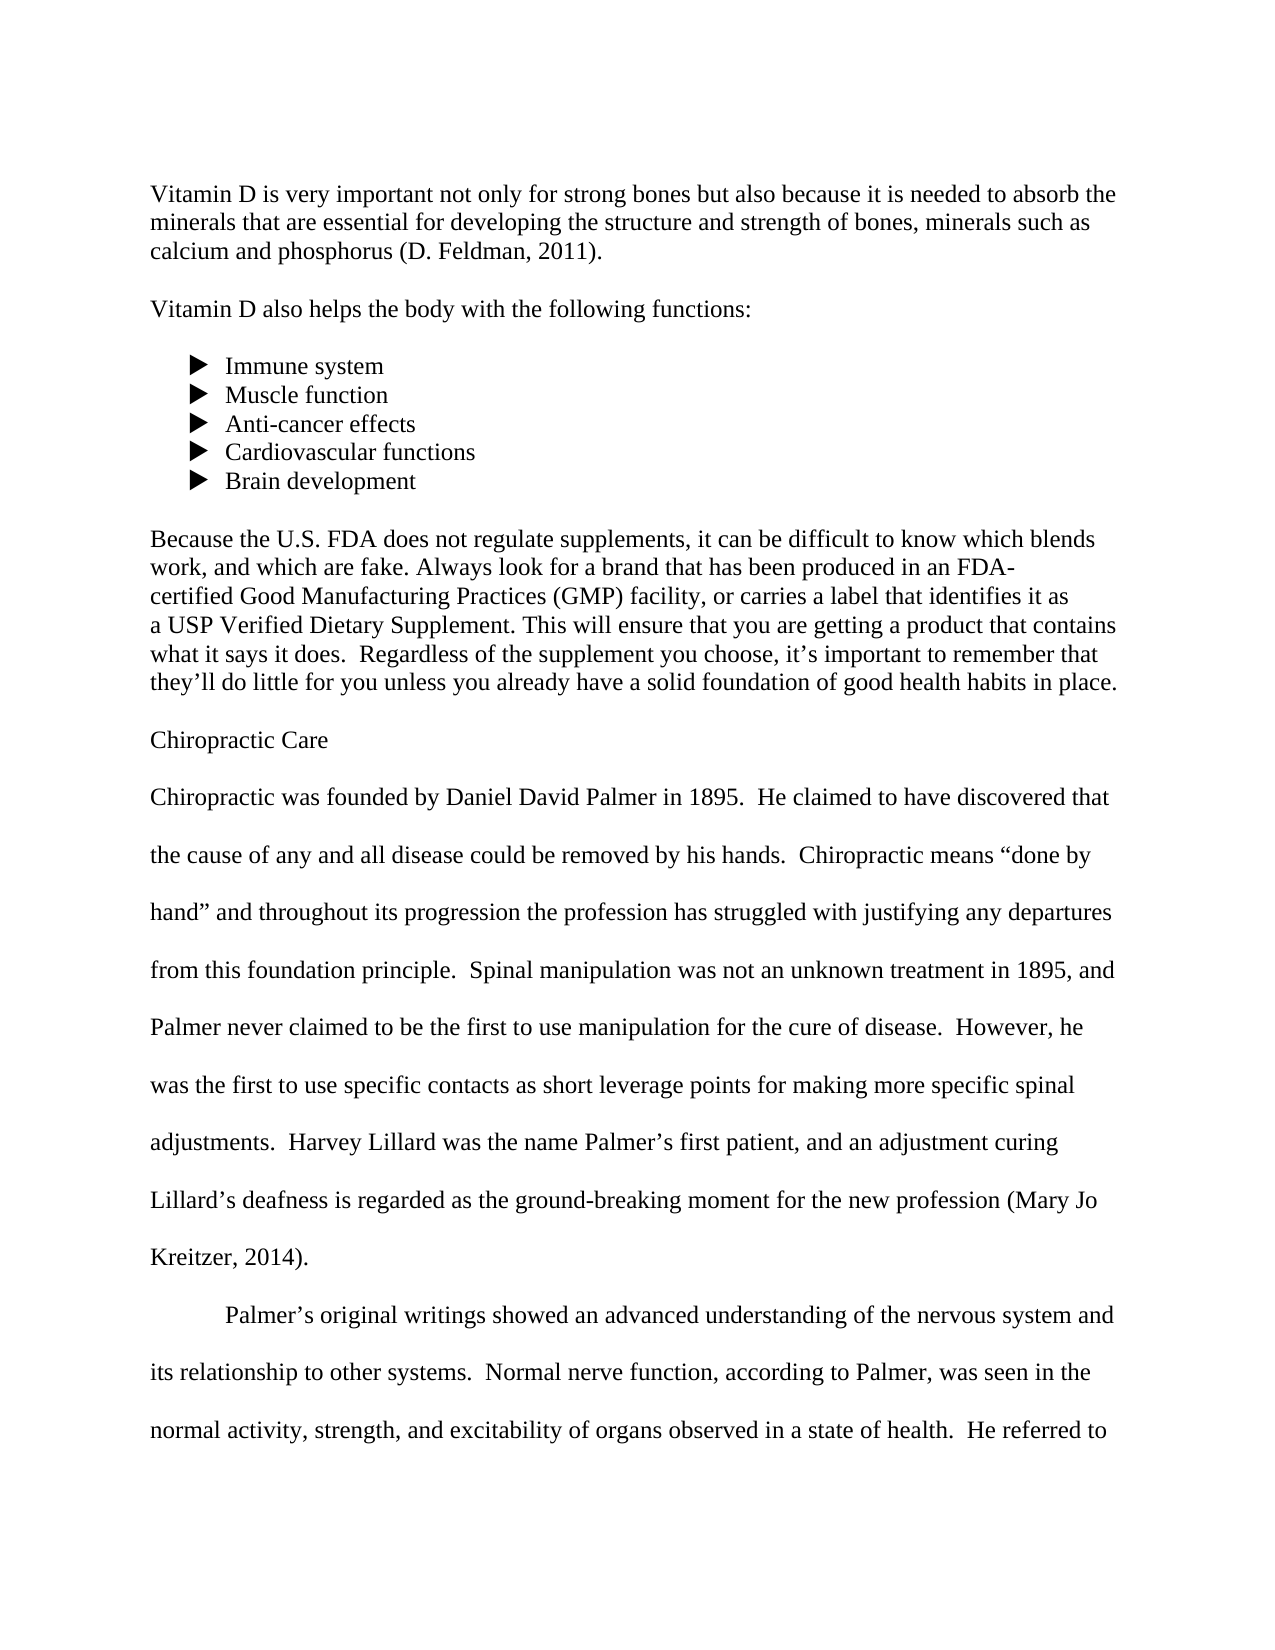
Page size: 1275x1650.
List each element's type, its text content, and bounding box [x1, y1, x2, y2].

text Because the U.S. FDA does not regulate supplements, it can be difficult to know which blends work, and which are fake. Always look for a brand that has been produced in an FDA-certified Good Manufacturing Practices (GMP) facility, or carries a label that identifies it as a USP Verified Dietary Supplement. This will ensure that you are getting a product that contains what it says it does. Regardless of the supplement you choose, it’s important to remember that they’ll do little for you unless you already have a solid foundation of good health habits in place. [150, 524, 1125, 696]
list Muscle function [187, 380, 1125, 409]
text Chiropractic was founded by Daniel David Palmer in 1895. He claimed to have discovered that the cause of any and all disease could be removed by his hands. Chiropractic means “done by hand” and throughout its progression the profession has struggled with justifying any departures from this foundation principle. Spinal manipulation was not an unknown treatment in 1895, and Palmer never claimed to be the first to use manipulation for the cure of disease. However, he was the first to use specific contacts as short leverage points for making more specific spinal adjustments. Harvey Lillard was the name Palmer’s first patient, and an adjustment curing Lillard’s deafness is regarded as the ground-breaking moment for the new profession. [150, 782, 1125, 1271]
list Brain development [187, 466, 1125, 495]
text Vitamin D also helps the body with the following functions: [150, 294, 1125, 322]
list Cardiovascular functions [187, 437, 1125, 466]
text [150, 1300, 1125, 1444]
list Anti-cancer effects [187, 409, 1125, 437]
list Immune system [187, 351, 1125, 380]
text Chiropractic Care [150, 725, 1125, 754]
text Vitamin D is very important not only for strong bones but also because it is needed to absorb the minerals that are essential for developing the structure and strength of bones, minerals such as calcium and phosphorus (D. Feldman, 2011). [150, 179, 1125, 265]
